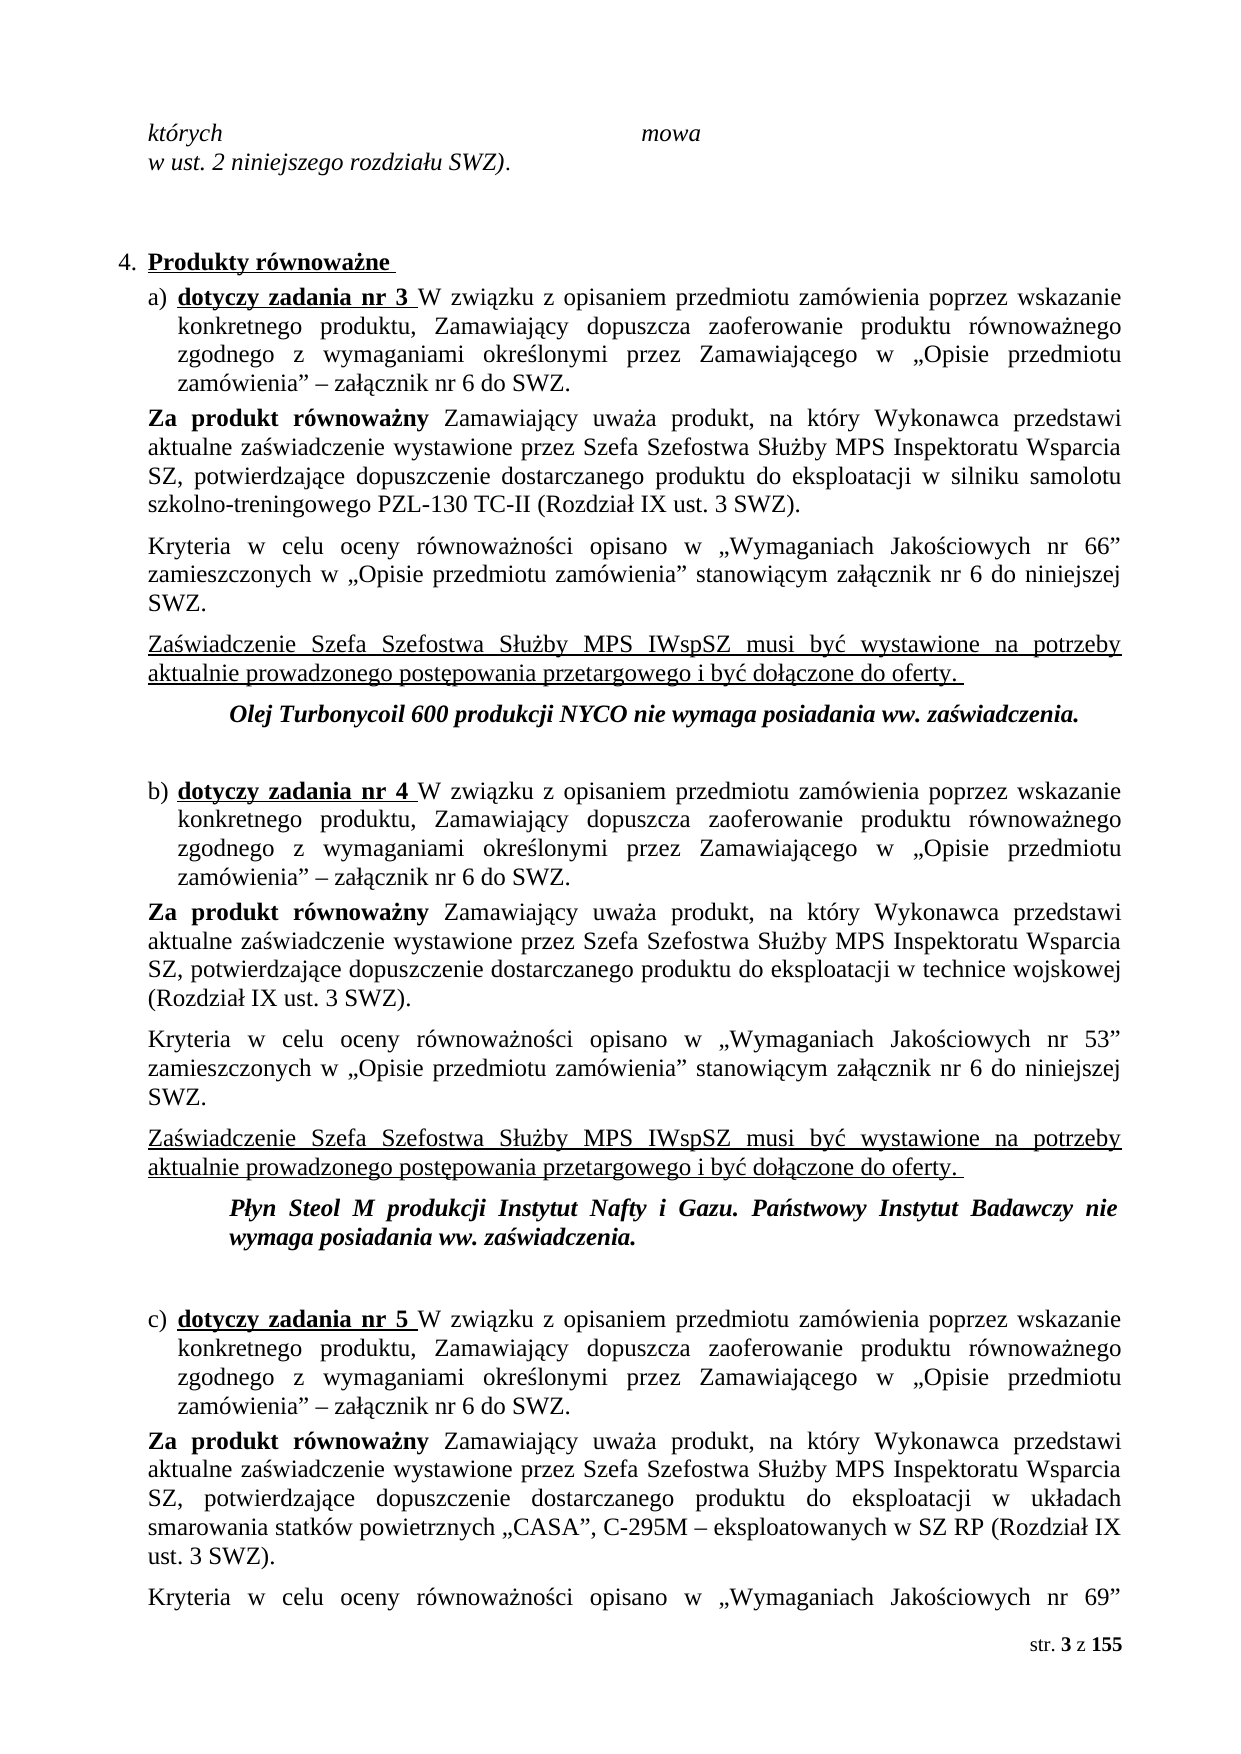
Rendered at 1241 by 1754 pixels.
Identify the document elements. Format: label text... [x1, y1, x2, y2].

list dotyczy zadania nr 4 W związku z opisaniem przedmiotu zamówienia poprzez wskazanie konkretnego produktu, Zamawiający dopuszcza zaoferowanie produktu równoważnego zgodnego z wymaganiami określonymi przez Zamawiającego w „Opisie przedmiotu zamówienia” – załącznik nr 6 do SWZ. [148, 776, 1122, 891]
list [118, 118, 1122, 176]
text Zaświadczenie Szefa Szefostwa Służby MPS IWspSZ musi być wystawione na potrzeby aktualnie prowadzonego postępowania przetargowego i być dołączone do oferty. [148, 629, 1122, 654]
text Zaświadczenie Szefa Szefostwa Służby MPS IWspSZ musi być wystawione na potrzeby aktualnie prowadzonego postępowania przetargowego i być dołączone do oferty. [148, 656, 1122, 687]
text Za produkt równoważny Zamawiający uważa produkt, na który Wykonawca przedstawi aktualne zaświadczenie wystawione przez Szefa Szefostwa Służby MPS Inspektoratu Wsparcia SZ, potwierdzające dopuszczenie dostarczanego produktu do eksploatacji w silniku samolotu szkolno-treningowego PZL-130 TC-II (Rozdział IX ust. 3 SWZ). [148, 403, 1122, 518]
text Zaświadczenie Szefa Szefostwa Służby MPS IWspSZ musi być wystawione na potrzeby aktualnie prowadzonego postępowania przetargowego i być dołączone do oferty. [148, 1150, 1122, 1181]
text Kryteria w celu oceny równoważności opisano w „Wymaganiach Jakościowych nr 66” zamieszczonych w „Opisie przedmiotu zamówienia” stanowiącym załącznik nr 6 do niniejszej SWZ. [148, 531, 1122, 617]
text Zaświadczenie Szefa Szefostwa Służby MPS IWspSZ musi być wystawione na potrzeby aktualnie prowadzonego postępowania przetargowego i być dołączone do oferty. [148, 1123, 1122, 1148]
list Produkty równoważne [118, 247, 1122, 276]
text Płyn Steol M produkcji Instytut Nafty i Gazu. Państwowy Instytut Badawczy nie wymaga posiadania ww. zaświadczenia. [229, 1193, 1122, 1251]
text Za produkt równoważny Zamawiający uważa produkt, na który Wykonawca przedstawi aktualne zaświadczenie wystawione przez Szefa Szefostwa Służby MPS Inspektoratu Wsparcia SZ, potwierdzające dopuszczenie dostarczanego produktu do eksploatacji w układach smarowania statków powietrznych „CASA”, C-295M – eksploatowanych w SZ RP (Rozdział IX ust. 3 SWZ). [148, 1426, 1122, 1569]
text Kryteria w celu oceny równoważności opisano w „Wymaganiach Jakościowych nr 53” zamieszczonych w „Opisie przedmiotu zamówienia” stanowiącym załącznik nr 6 do niniejszej SWZ. [148, 1024, 1122, 1111]
list dotyczy zadania nr 3 W związku z opisaniem przedmiotu zamówienia poprzez wskazanie konkretnego produktu, Zamawiający dopuszcza zaoferowanie produktu równoważnego zgodnego z wymaganiami określonymi przez Zamawiającego w „Opisie przedmiotu zamówienia” – załącznik nr 6 do SWZ. [148, 282, 1122, 397]
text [148, 1582, 1122, 1611]
list dotyczy zadania nr 5 W związku z opisaniem przedmiotu zamówienia poprzez wskazanie konkretnego produktu, Zamawiający dopuszcza zaoferowanie produktu równoważnego zgodnego z wymaganiami określonymi przez Zamawiającego w „Opisie przedmiotu zamówienia” – załącznik nr 6 do SWZ. [148, 1304, 1122, 1419]
text Olej Turbonycoil 600 produkcji NYCO nie wymaga posiadania ww. zaświadczenia. [229, 699, 1122, 728]
text Za produkt równoważny Zamawiający uważa produkt, na który Wykonawca przedstawi aktualne zaświadczenie wystawione przez Szefa Szefostwa Służby MPS Inspektoratu Wsparcia SZ, potwierdzające dopuszczenie dostarczanego produktu do eksploatacji w technice wojskowej (Rozdział IX ust. 3 SWZ). [148, 897, 1122, 1012]
